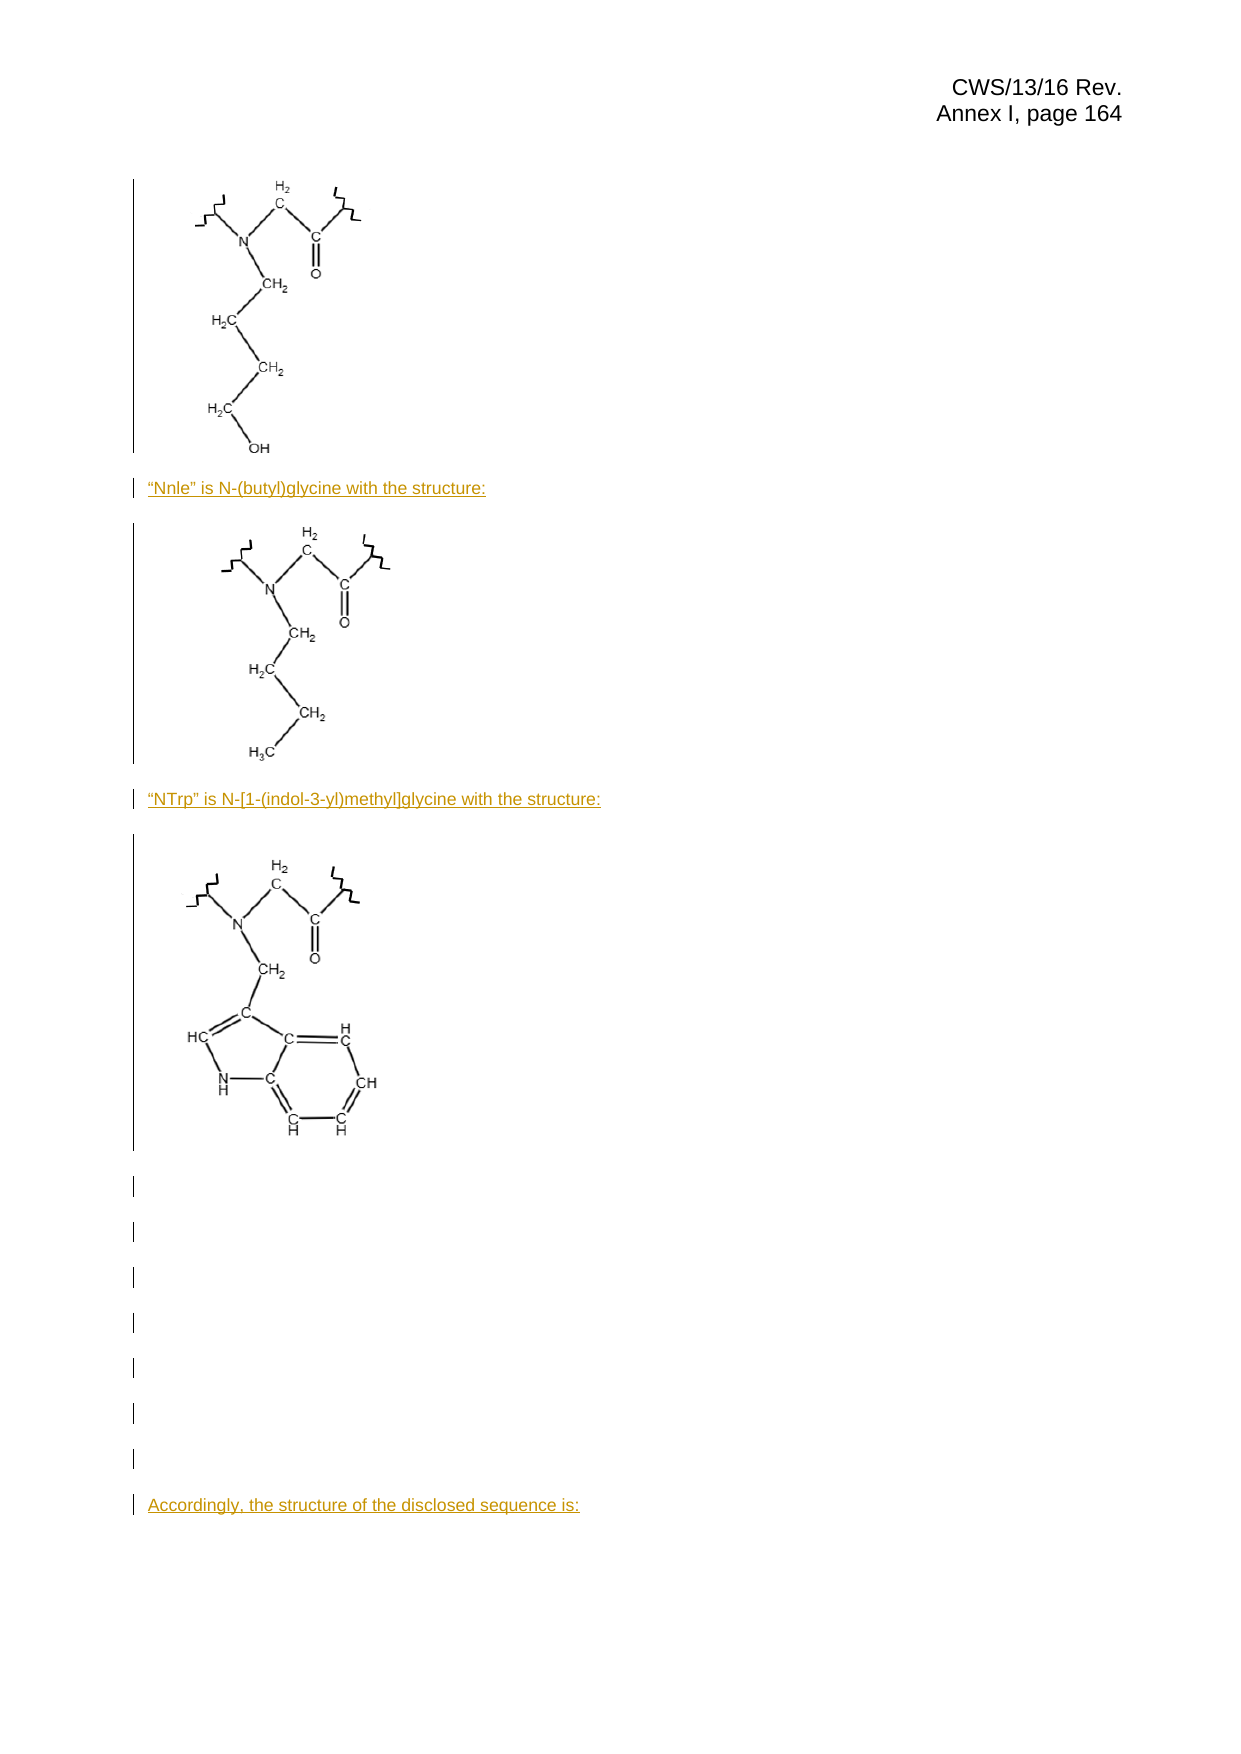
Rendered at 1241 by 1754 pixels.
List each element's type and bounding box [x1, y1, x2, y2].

picture [147, 179, 395, 453]
picture [147, 523, 451, 764]
picture [147, 834, 402, 1152]
